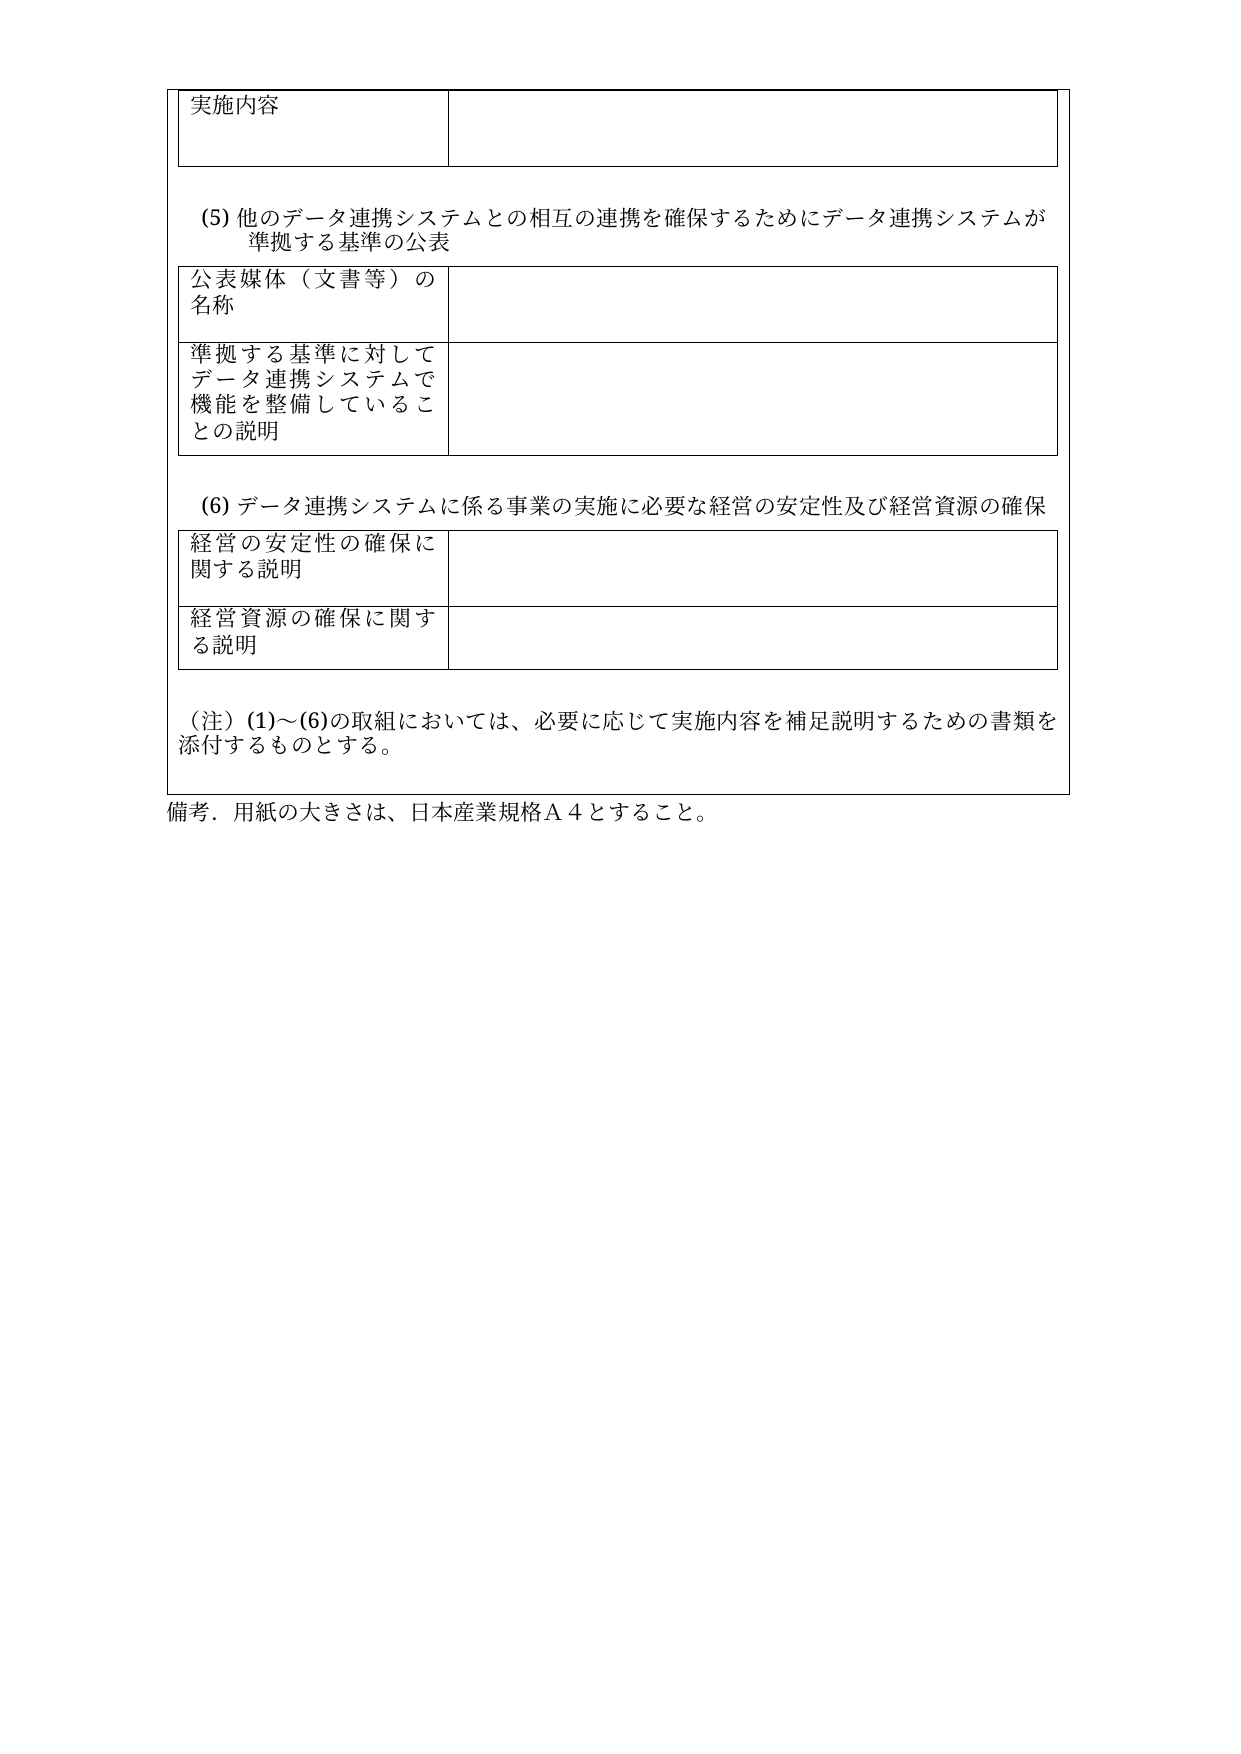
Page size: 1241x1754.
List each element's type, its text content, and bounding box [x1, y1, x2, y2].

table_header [168, 90, 1069, 794]
text 備考．用紙の大きさは、日本産業規格Ａ４とすること。 [167, 795, 1070, 827]
